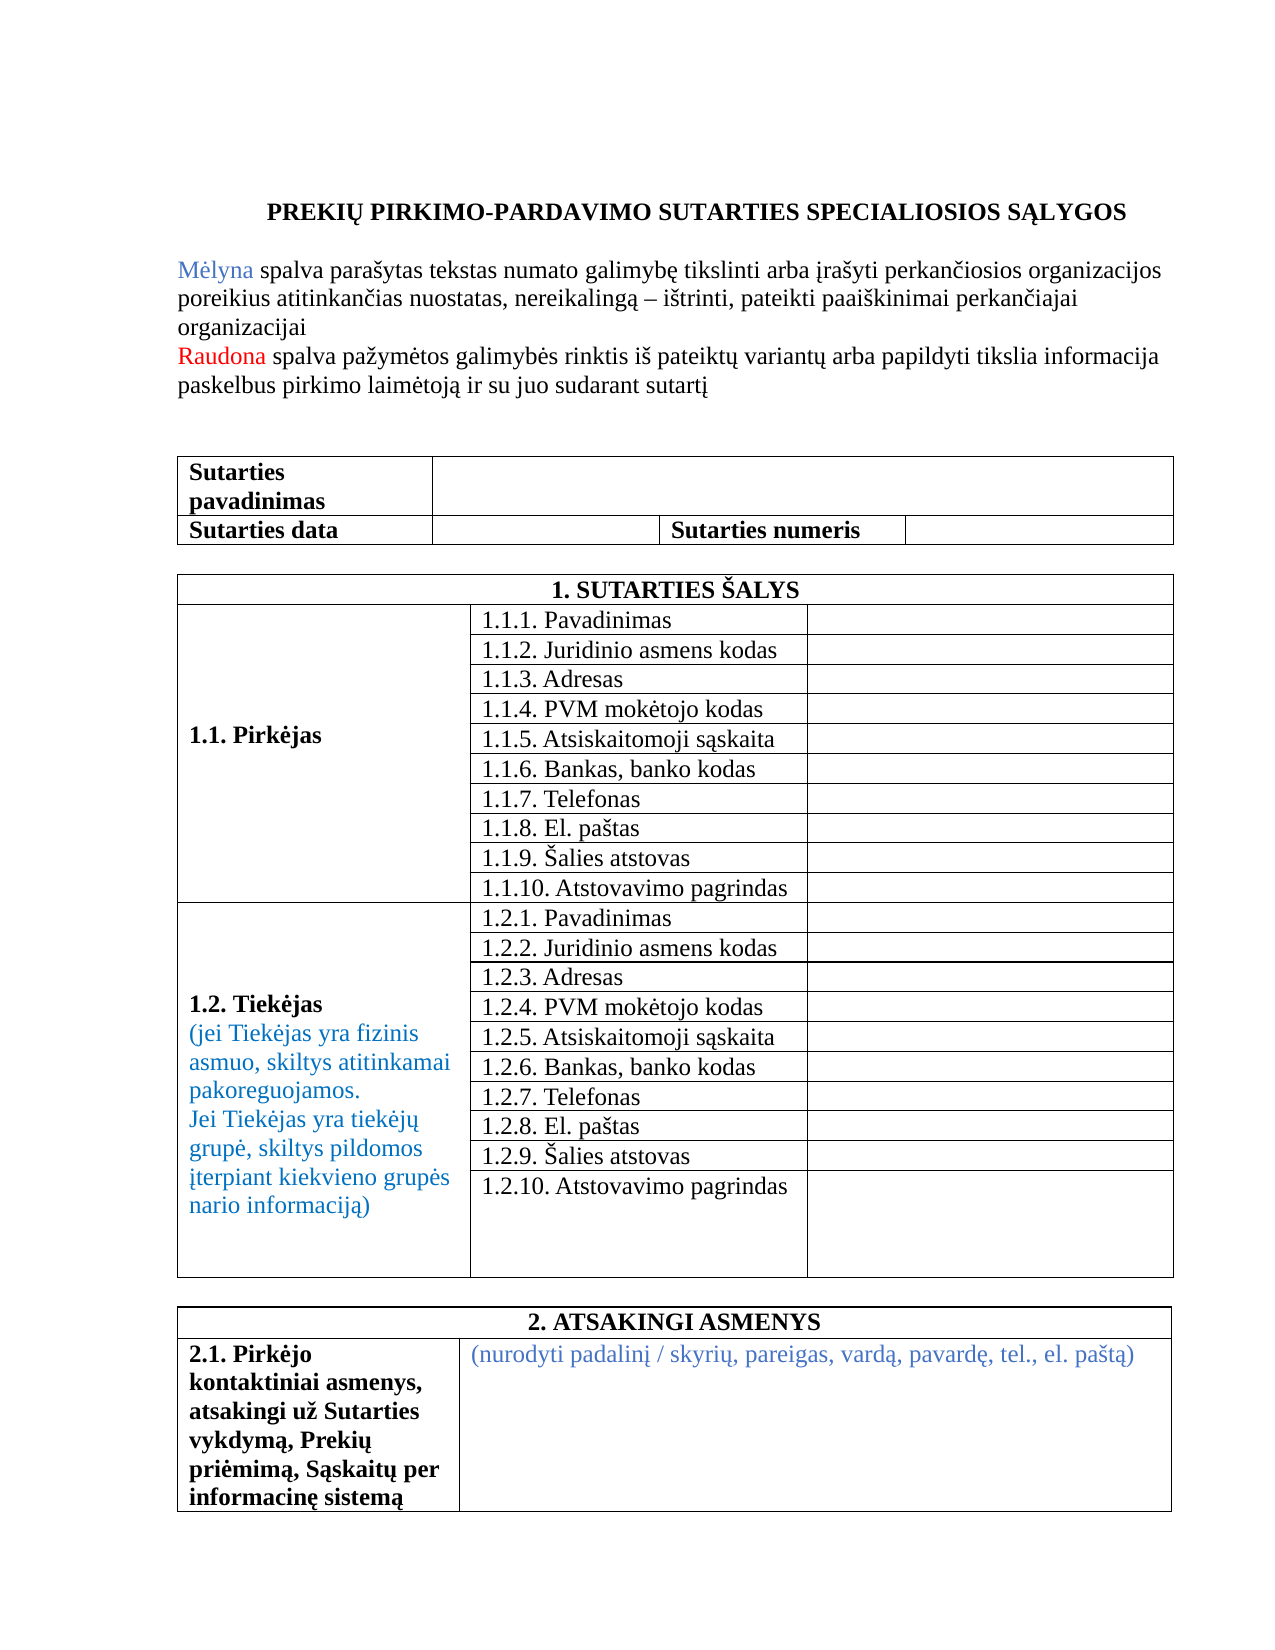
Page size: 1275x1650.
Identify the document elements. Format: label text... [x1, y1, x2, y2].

table_cell 1.2.2. Juridinio asmens kodas [471, 933, 807, 961]
table_cell Sutarties numeris [660, 516, 905, 544]
table_cell [808, 963, 1173, 991]
table_cell [808, 1022, 1173, 1051]
table_cell [808, 605, 1173, 634]
table_cell [808, 635, 1173, 663]
table_cell [808, 1141, 1173, 1170]
table_cell Sutarties data [178, 516, 432, 544]
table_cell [178, 1339, 459, 1511]
table_cell 1.1.3. Adresas [471, 665, 807, 693]
table_cell [808, 724, 1173, 753]
table_cell [808, 1171, 1173, 1277]
table_cell [808, 933, 1173, 961]
table_cell 1.2.6. Bankas, banko kodas [471, 1052, 807, 1081]
text Prekių pirkimo-pardavimo sutarties Specialiosios sąlygos [177, 197, 1216, 226]
table_cell 1.2.4. PVM mokėtojo kodas [471, 992, 807, 1021]
table_cell 1.1.5. Atsiskaitomoji sąskaita [471, 724, 807, 753]
table_cell 1.2.3. Adresas [471, 963, 807, 991]
table_cell [808, 873, 1173, 902]
table_cell 1.2.7. Telefonas [471, 1082, 807, 1110]
table_cell 1.2.9. Šalies atstovas [471, 1141, 807, 1170]
table_cell [808, 1111, 1173, 1140]
table_cell [808, 992, 1173, 1021]
table_cell [808, 784, 1173, 812]
table_cell [808, 665, 1173, 693]
table_cell [808, 814, 1173, 842]
text Mėlyna spalva parašytas tekstas numato galimybę tikslinti arba įrašyti perkančiosios organizacijos poreikius atitinkančias nuostatas, nereikalingą – ištrinti, pateikti paaiškinimai perkančiajai organizacijai [177, 255, 1216, 341]
table_header 2. ATSAKINGI ASMENYS [178, 1308, 1171, 1338]
table_header 1. SUTARTIES ŠALYS [178, 575, 1173, 604]
table_header Sutarties pavadinimas [178, 457, 432, 514]
table_cell 1.2.5. Atsiskaitomoji sąskaita [471, 1022, 807, 1051]
table_cell [906, 516, 1173, 544]
table_cell 1.2. Tiekėjas (jei Tiekėjas yra fizinis asmuo, skiltys atitinkamai pakoreguojamos. Jei Tiekėjas yra tiekėjų grupė, skiltys pildomos įterpiant kiekvieno grupės nario informaciją) [178, 903, 470, 1277]
text Raudona spalva pažymėtos galimybės rinktis iš pateiktų variantų arba papildyti tikslia informacija paskelbus pirkimo laimėtoją ir su juo sudarant sutartį [177, 341, 1216, 398]
table_cell 1.1.8. El. paštas [471, 814, 807, 842]
table_cell 1.1. Pirkėjas [178, 605, 470, 902]
table_cell 1.2.8. El. paštas [471, 1111, 807, 1140]
table_cell [808, 694, 1173, 723]
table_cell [460, 1339, 1171, 1511]
table_header [433, 457, 1173, 514]
table_cell 1.1.7. Telefonas [471, 784, 807, 812]
table_cell 1.1.4. PVM mokėtojo kodas [471, 694, 807, 723]
table_cell 1.2.1. Pavadinimas [471, 903, 807, 932]
table_cell [808, 754, 1173, 783]
table_cell 1.1.10. Atstovavimo pagrindas [471, 873, 807, 902]
table_cell 1.1.2. Juridinio asmens kodas [471, 635, 807, 663]
table_cell 1.1.6. Bankas, banko kodas [471, 754, 807, 783]
table_cell [808, 843, 1173, 872]
table_cell [808, 1082, 1173, 1110]
table_cell [808, 903, 1173, 932]
table_cell [433, 516, 659, 544]
table_cell 1.1.1. Pavadinimas [471, 605, 807, 634]
table_cell [808, 1052, 1173, 1081]
table_cell 1.1.9. Šalies atstovas [471, 843, 807, 872]
table_cell 1.2.10. Atstovavimo pagrindas [471, 1171, 807, 1277]
